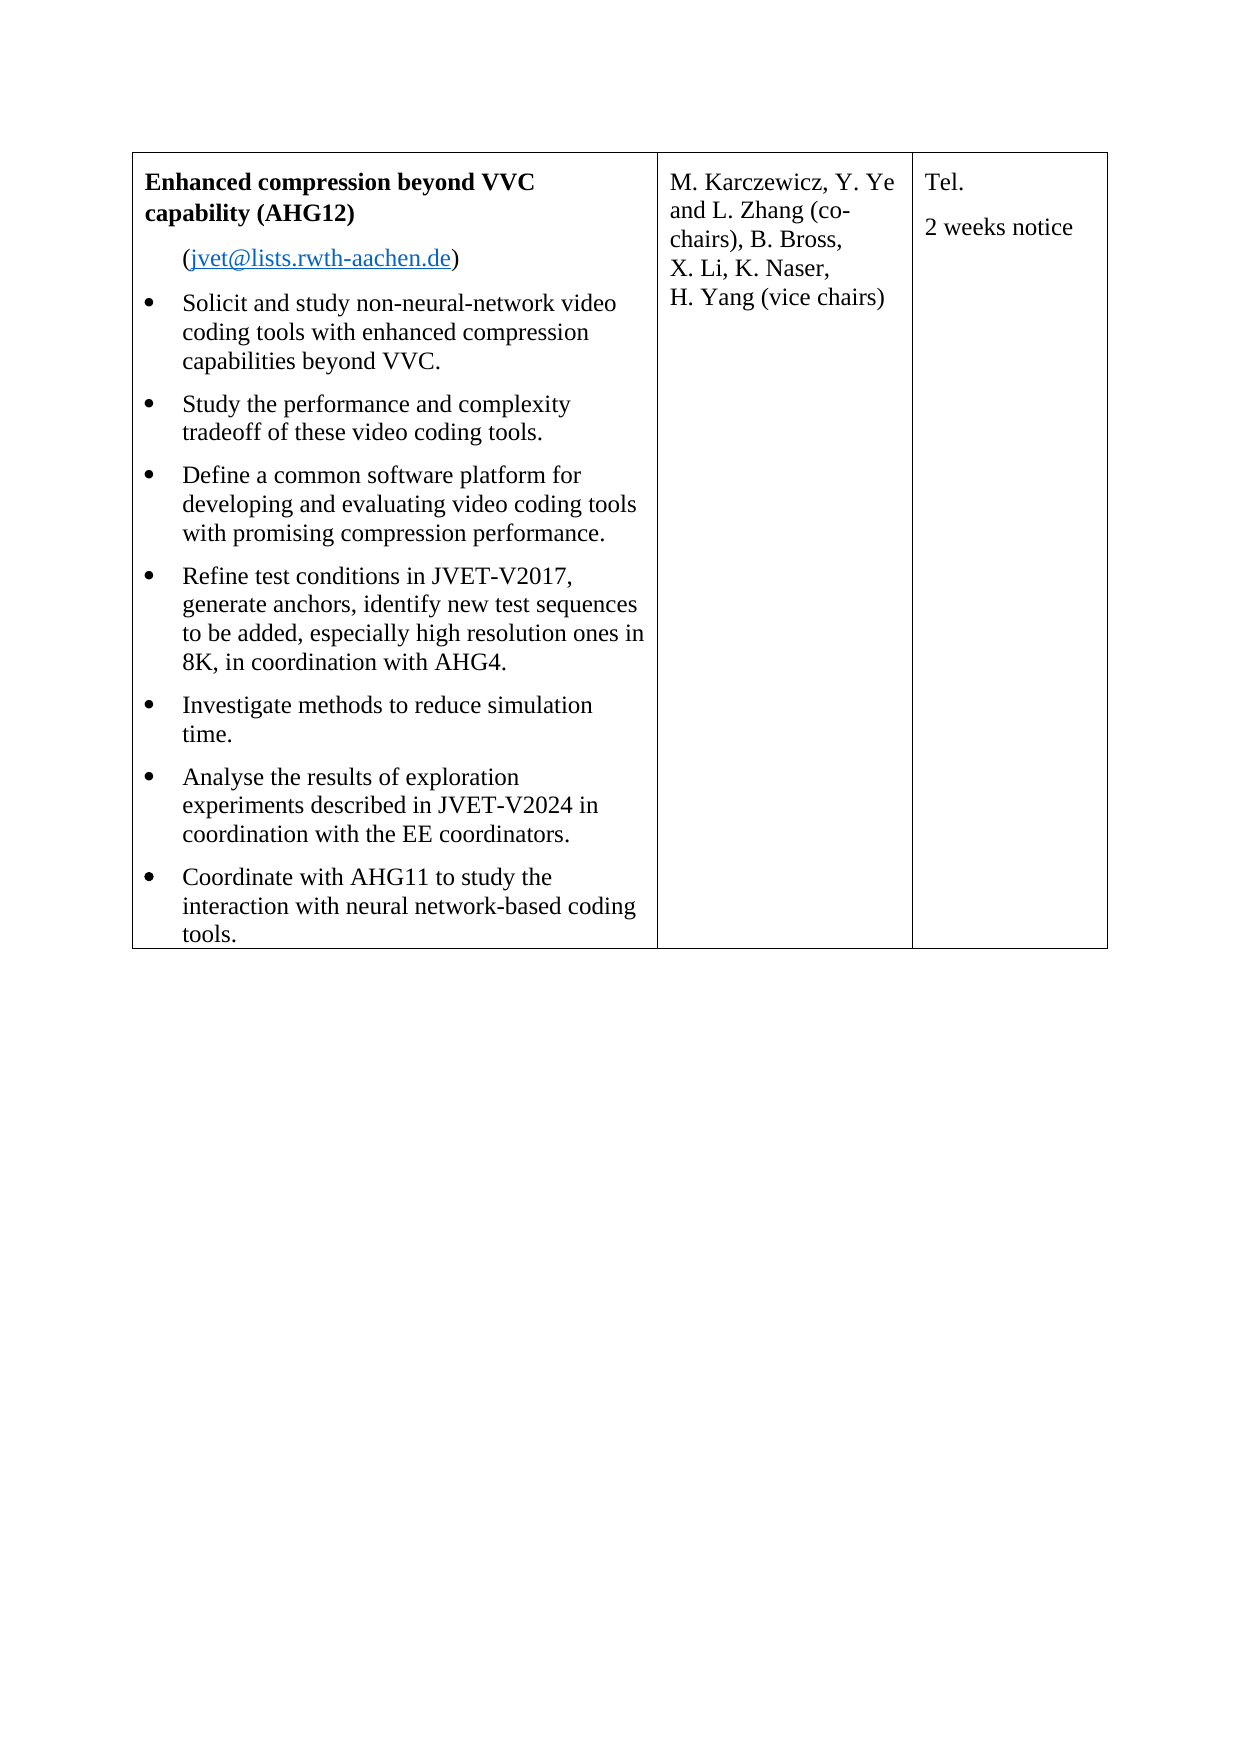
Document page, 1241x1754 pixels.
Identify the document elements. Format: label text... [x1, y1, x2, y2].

table_cell List of AHGs established at the 3rd WG 5 meeting WG 5 provides the following list of Ad hoc Groups were appointed by JVET to progress work in the interim period until the next JVET meeting. The duration of all AHGs is until the next JVET meeting. All JVET AHGs shall stick to the rules set up in ISO/IEC JTC 1/SC 29/AG 2 N010 “Ad hoc group rules for MPEG AGs and WGs”, available at https://www.mpegstandards.org/wp-content/uploads/mpeg_meetings/133_OnLine/w20135.zip. The discussion list for all of these Ad Hoc groups will be the main JVET reflector (jvet@lists.rwth-aachen.de, hosted at RWTH Aachen University. For subscription to this list, see https://lists.rwth-aachen.de/postorius/lists/jvet.lists.rwth-aachen.de/. No separate AHG reflectors shall be maintained, and no specific membership to AHGs is set up via reflector subscription, according to the well-established practices in the joint video coding teams with ITU-T SG 16. Email subject lines relevant to an AHG should contain “[AHGX]” in subject lines, where X is the AHG number. [118, 150, 1122, 951]
